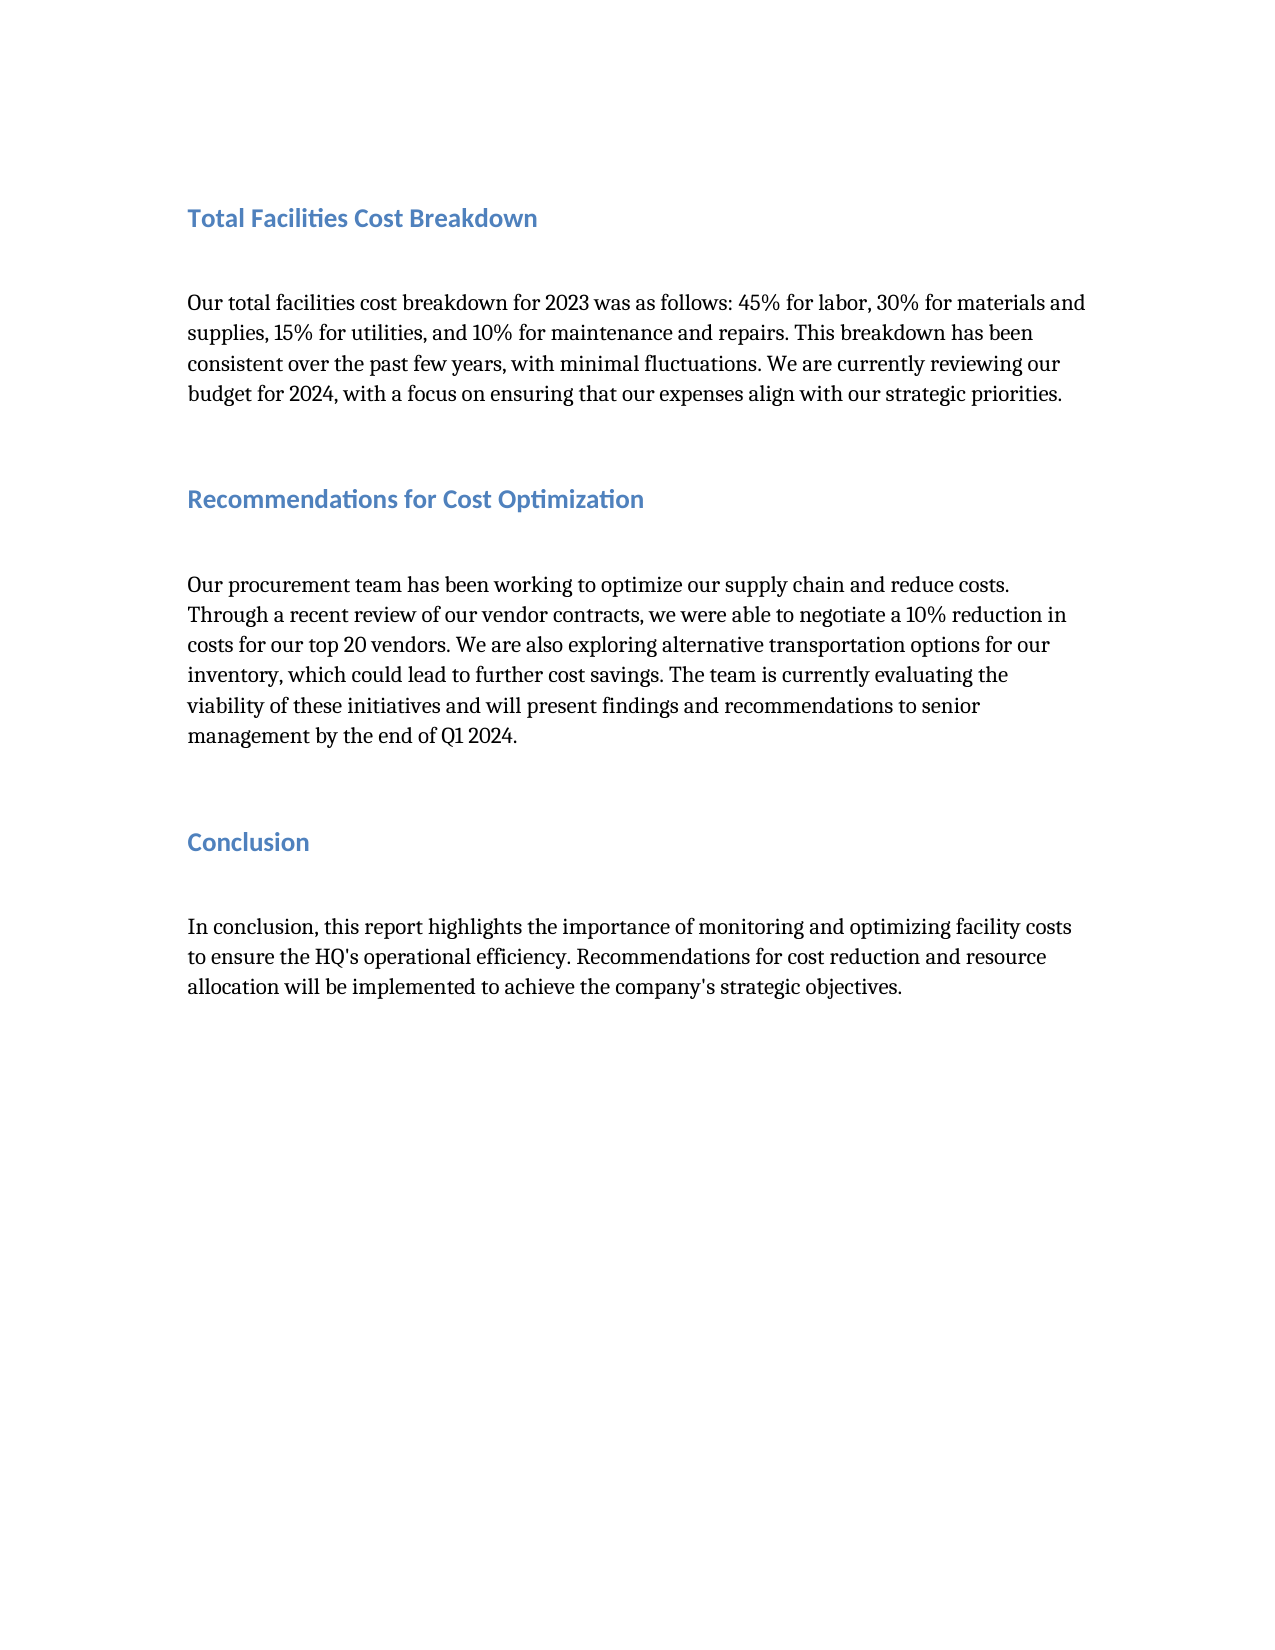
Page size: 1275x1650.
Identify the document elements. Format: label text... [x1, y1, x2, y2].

subtitle Total Facilities Cost Breakdown [187, 201, 1087, 234]
subtitle Conclusion [187, 825, 1087, 858]
text In conclusion, this report highlights the importance of monitoring and optimizing facility costs to ensure the HQ's operational efficiency. Recommendations for cost reduction and resource allocation will be implemented to achieve the company's strategic objectives. [187, 914, 1087, 1001]
text Our total facilities cost breakdown for 2023 was as follows: 45% for labor, 30% for materials and supplies, 15% for utilities, and 10% for maintenance and repairs. This breakdown has been consistent over the past few years, with minimal fluctuations. We are currently reviewing our budget for 2024, with a focus on ensuring that our expenses align with our strategic priorities. [187, 290, 1087, 407]
text Our procurement team has been working to optimize our supply chain and reduce costs. Through a recent review of our vendor contracts, we were able to negotiate a 10% reduction in costs for our top 20 vendors. We are also exploring alternative transportation options for our inventory, which could lead to further cost savings. The team is currently evaluating the viability of these initiatives and will present findings and recommendations to senior management by the end of Q1 2024. [187, 572, 1087, 749]
subtitle Recommendations for Cost Optimization [187, 483, 1087, 516]
